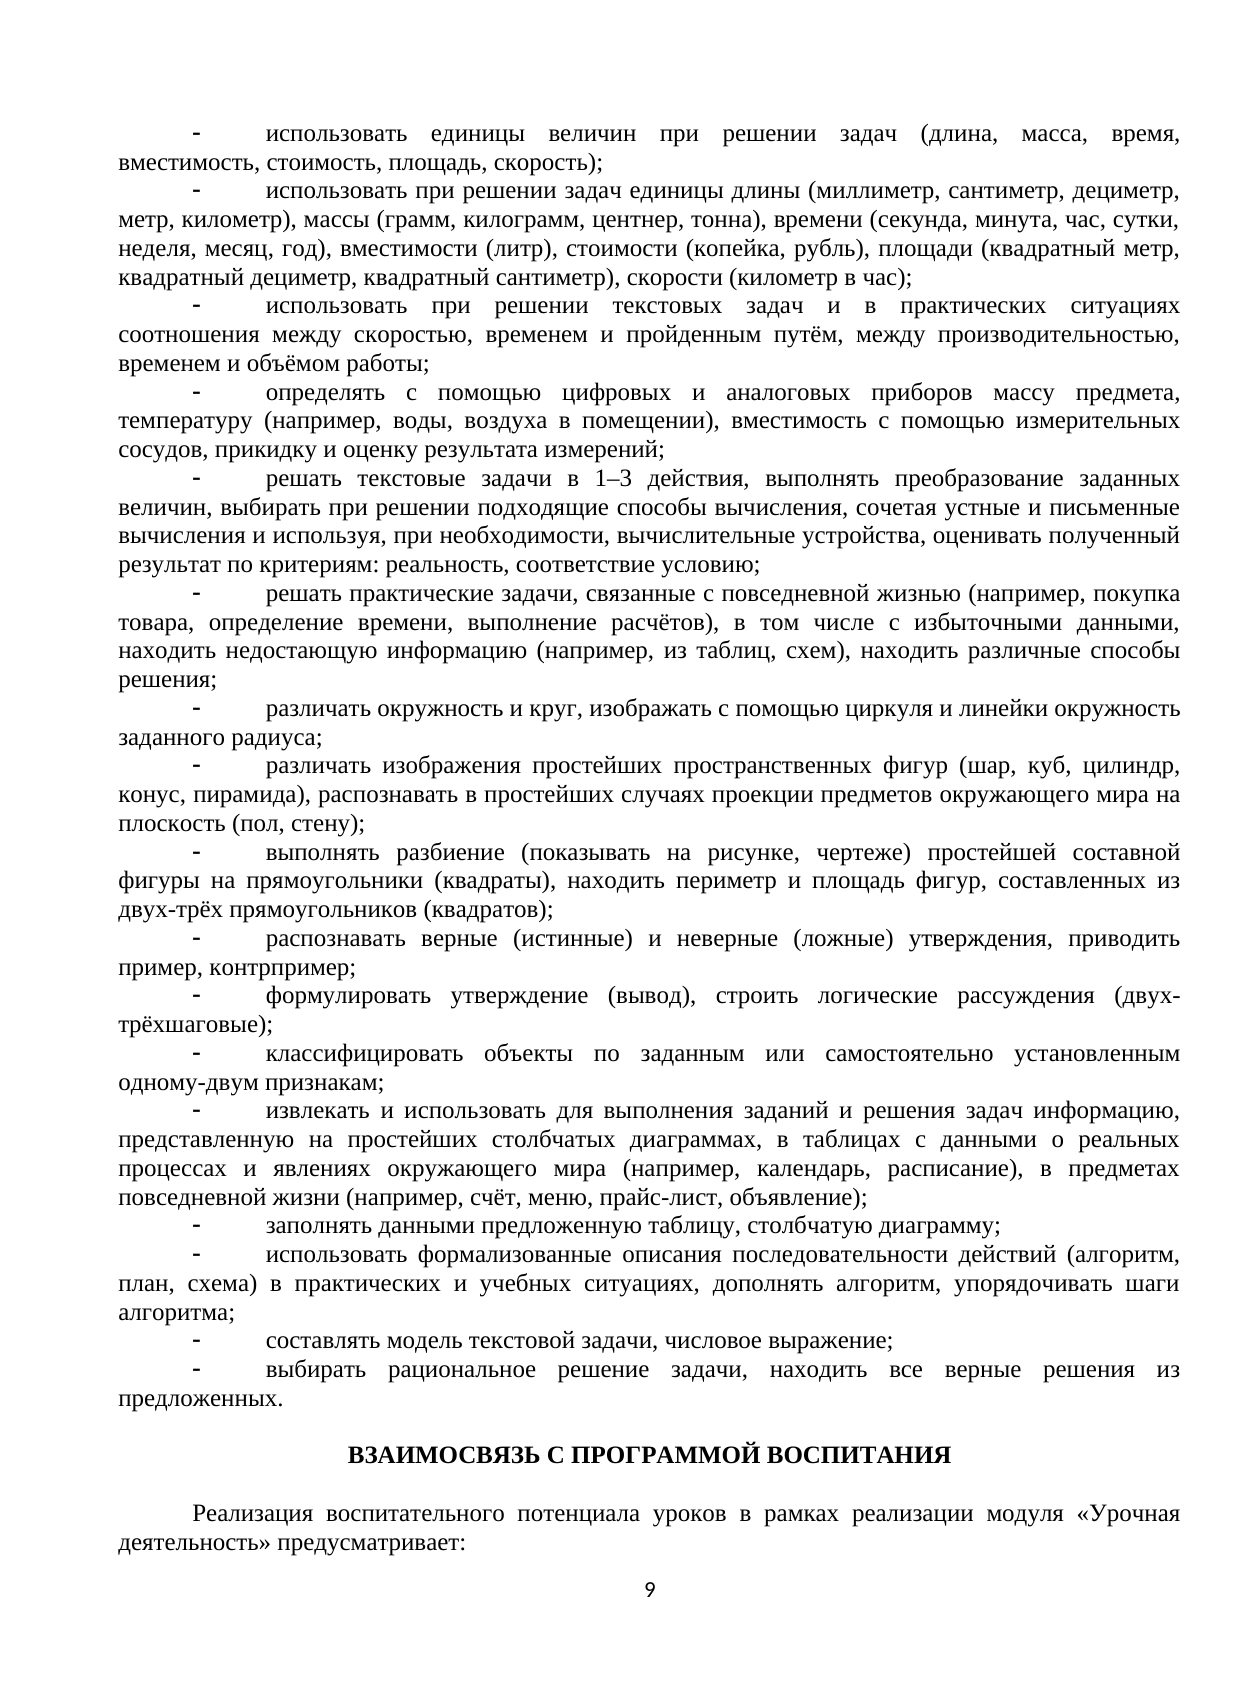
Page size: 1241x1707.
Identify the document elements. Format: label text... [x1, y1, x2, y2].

list решать практические задачи, связанные с повседневной жизнью (например, покупка товара, определение времени, выполнение расчётов), в том числе с избыточными данными, находить недостающую информацию (например, из таблиц, схем), находить различные способы решения; [118, 578, 1181, 693]
list выполнять разбиение (показывать на рисунке, чертеже) простейшей составной фигуры на прямоугольники (квадраты), находить периметр и площадь фигур, составленных из двух-трёх прямоугольников (квадратов); [118, 837, 1181, 923]
list составлять модель текстовой задачи, числовое выражение; [118, 1326, 1181, 1354]
list использовать формализованные описания последовательности действий (алгоритм, план, схема) в практических и учебных ситуациях, дополнять алгоритм, упорядочивать шаги алгоритма; [118, 1239, 1181, 1326]
list извлекать и использовать для выполнения заданий и решения задач информацию, представленную на простейших столбчатых диаграммах, в таблицах с данными о реальных процессах и явлениях окружающего мира (например, календарь, расписание), в предметах повседневной жизни (например, счёт, меню, прайс-лист, объявление); [118, 1096, 1181, 1211]
list классифицировать объекты по заданным или самостоятельно установленным одному-двум признакам; [118, 1038, 1181, 1096]
text Реализация воспитательного потенциала уроков в рамках реализации модуля «Урочная деятельность» предусматривает: [118, 1498, 1181, 1556]
list различать окружность и круг, изображать с помощью циркуля и линейки окружность заданного радиуса; [118, 693, 1181, 751]
text ВЗАИМОСВЯЗЬ С ПРОГРАММОЙ ВОСПИТАНИЯ [118, 1441, 1181, 1469]
list решать текстовые задачи в 1–3 действия, выполнять преобразование заданных величин, выбирать при решении подходящие способы вычисления, сочетая устные и письменные вычисления и используя, при необходимости, вычислительные устройства, оценивать полученный результат по критериям: реальность, соответствие условию; [118, 463, 1181, 578]
list определять с помощью цифровых и аналоговых приборов массу предмета, температуру (например, воды, воздуха в помещении), вместимость с помощью измерительных сосудов, прикидку и оценку результата измерений; [118, 377, 1181, 463]
list распознавать верные (истинные) и неверные (ложные) утверждения, приводить пример, контрпример; [118, 923, 1181, 981]
list выбирать рациональное решение задачи, находить все верные решения из предложенных. [118, 1354, 1181, 1412]
list использовать при решении задач единицы длины (миллиметр, сантиметр, дециметр, метр, километр), массы (грамм, килограмм, центнер, тонна), времени (секунда, минута, час, сутки, неделя, месяц, год), вместимости (литр), стоимости (копейка, рубль), площади (квадратный метр, квадратный дециметр, квадратный сантиметр), скорости (километр в час); [118, 176, 1181, 291]
list использовать при решении текстовых задач и в практических ситуациях соотношения между скоростью, временем и пройденным путём, между производительностью, временем и объёмом работы; [118, 291, 1181, 377]
list формулировать утверждение (вывод), строить логические рассуждения (двух-трёхшаговые); [118, 981, 1181, 1038]
list использовать единицы величин при решении задач (длина, масса, время, вместимость, стоимость, площадь, скорость); [118, 118, 1181, 176]
list различать изображения простейших пространственных фигур (шар, куб, цилиндр, конус, пирамида), распознавать в простейших случаях проекции предметов окружающего мира на плоскость (пол, стену); [118, 751, 1181, 837]
list заполнять данными предложенную таблицу, столбчатую диаграмму; [118, 1211, 1181, 1239]
